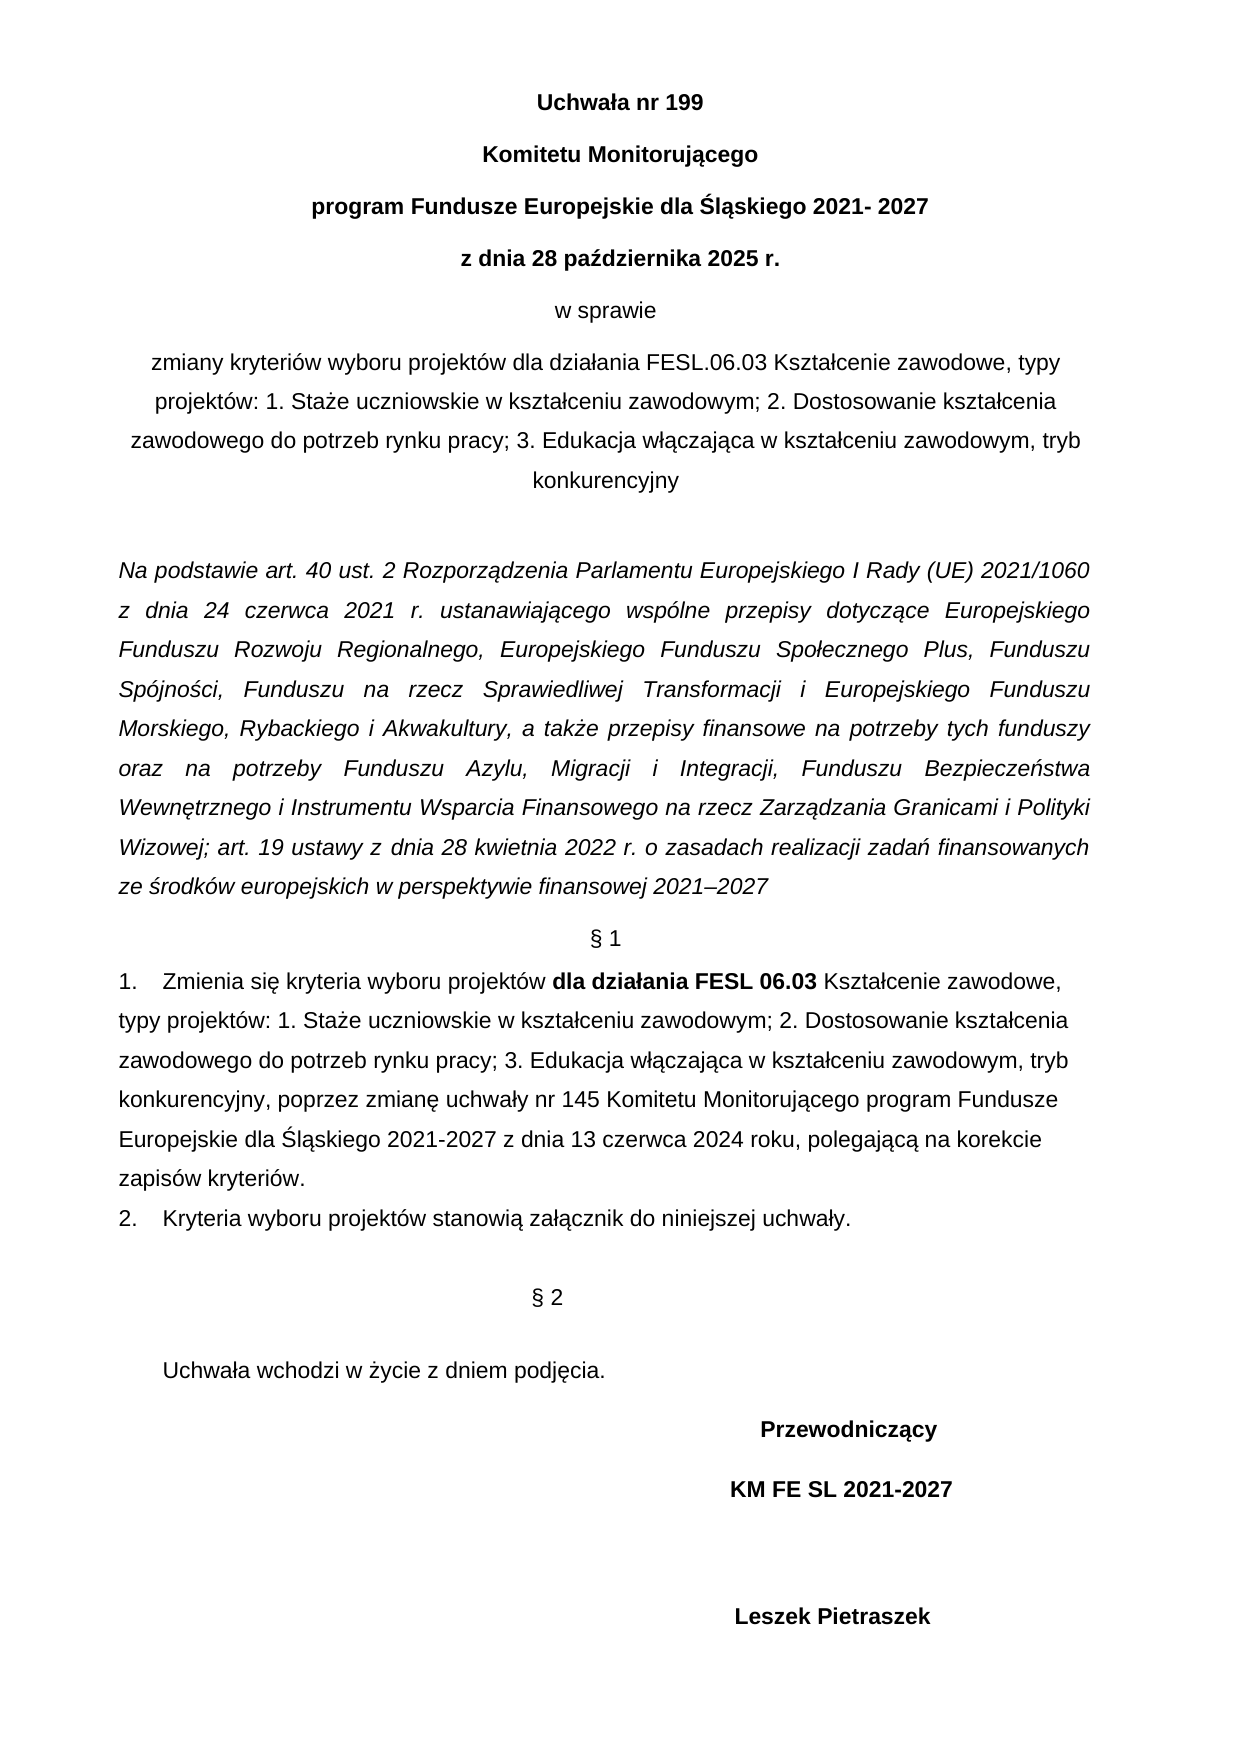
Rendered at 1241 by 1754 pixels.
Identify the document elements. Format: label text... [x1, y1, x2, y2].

list Zmienia się kryteria wyboru projektów dla działania FESL 06.03 Kształcenie zawodowe, typy projektów: 1. Staże uczniowskie w kształceniu zawodowym; 2. Dostosowanie kształcenia zawodowego do potrzeb rynku pracy; 3. Edukacja włączająca w kształceniu zawodowym, tryb konkurencyjny, poprzez zmianę uchwały nr 145 Komitetu Monitorującego program Fundusze Europejskie dla Śląskiego 2021-2027 z dnia 13 czerwca 2024 roku, polegającą na korekcie zapisów kryteriów. [118, 968, 1093, 1192]
text Uchwała wchodzi w życie z dniem podjęcia. [89, 1357, 1152, 1383]
text Przewodniczący [679, 1416, 1019, 1442]
text Leszek Pietraszek [89, 1603, 930, 1629]
text program Fundusze Europejskie dla Śląskiego 2021- 2027 [89, 193, 1152, 219]
text Komitetu Monitorującego [89, 141, 1152, 167]
text § 2 [457, 1284, 1152, 1310]
text § 1 [118, 925, 1093, 952]
text w sprawie [118, 297, 1093, 323]
text zmiany kryteriów wyboru projektów dla działania FESL.06.03 Kształcenie zawodowe, typy projektów: 1. Staże uczniowskie w kształceniu zawodowym; 2. Dostosowanie kształcenia zawodowego do potrzeb rynku pracy; 3. Edukacja włączająca w kształceniu zawodowym, tryb konkurencyjny [118, 348, 1093, 493]
text z dnia 28 października 2025 r. [89, 244, 1152, 271]
list Kryteria wyboru projektów stanowią załącznik do niniejszej uchwały. [118, 1205, 1093, 1231]
text Uchwała nr 199 [89, 89, 1152, 115]
text KM FE SL 2021-2027 [531, 1476, 1152, 1502]
text Na podstawie art. 40 ust. 2 Rozporządzenia Parlamentu Europejskiego I Rady (UE) 2021/1060 z dnia 24 czerwca 2021 r. ustanawiającego wspólne przepisy dotyczące Europejskiego Funduszu Rozwoju Regionalnego, Europejskiego Funduszu Społecznego Plus, Funduszu Spójności, Funduszu na rzecz Sprawiedliwej Transformacji i Europejskiego Funduszu Morskiego, Rybackiego i Akwakultury, a także przepisy finansowe na potrzeby tych funduszy oraz na potrzeby Funduszu Azylu, Migracji i Integracji, Funduszu Bezpieczeństwa Wewnętrznego i Instrumentu Wsparcia Finansowego na rzecz Zarządzania Granicami i Polityki Wizowej; art. 19 ustawy z dnia 28 kwietnia 2022 r. o zasadach realizacji zadań finansowanych ze środków europejskich w perspektywie finansowej 2021–2027 [118, 557, 1093, 900]
